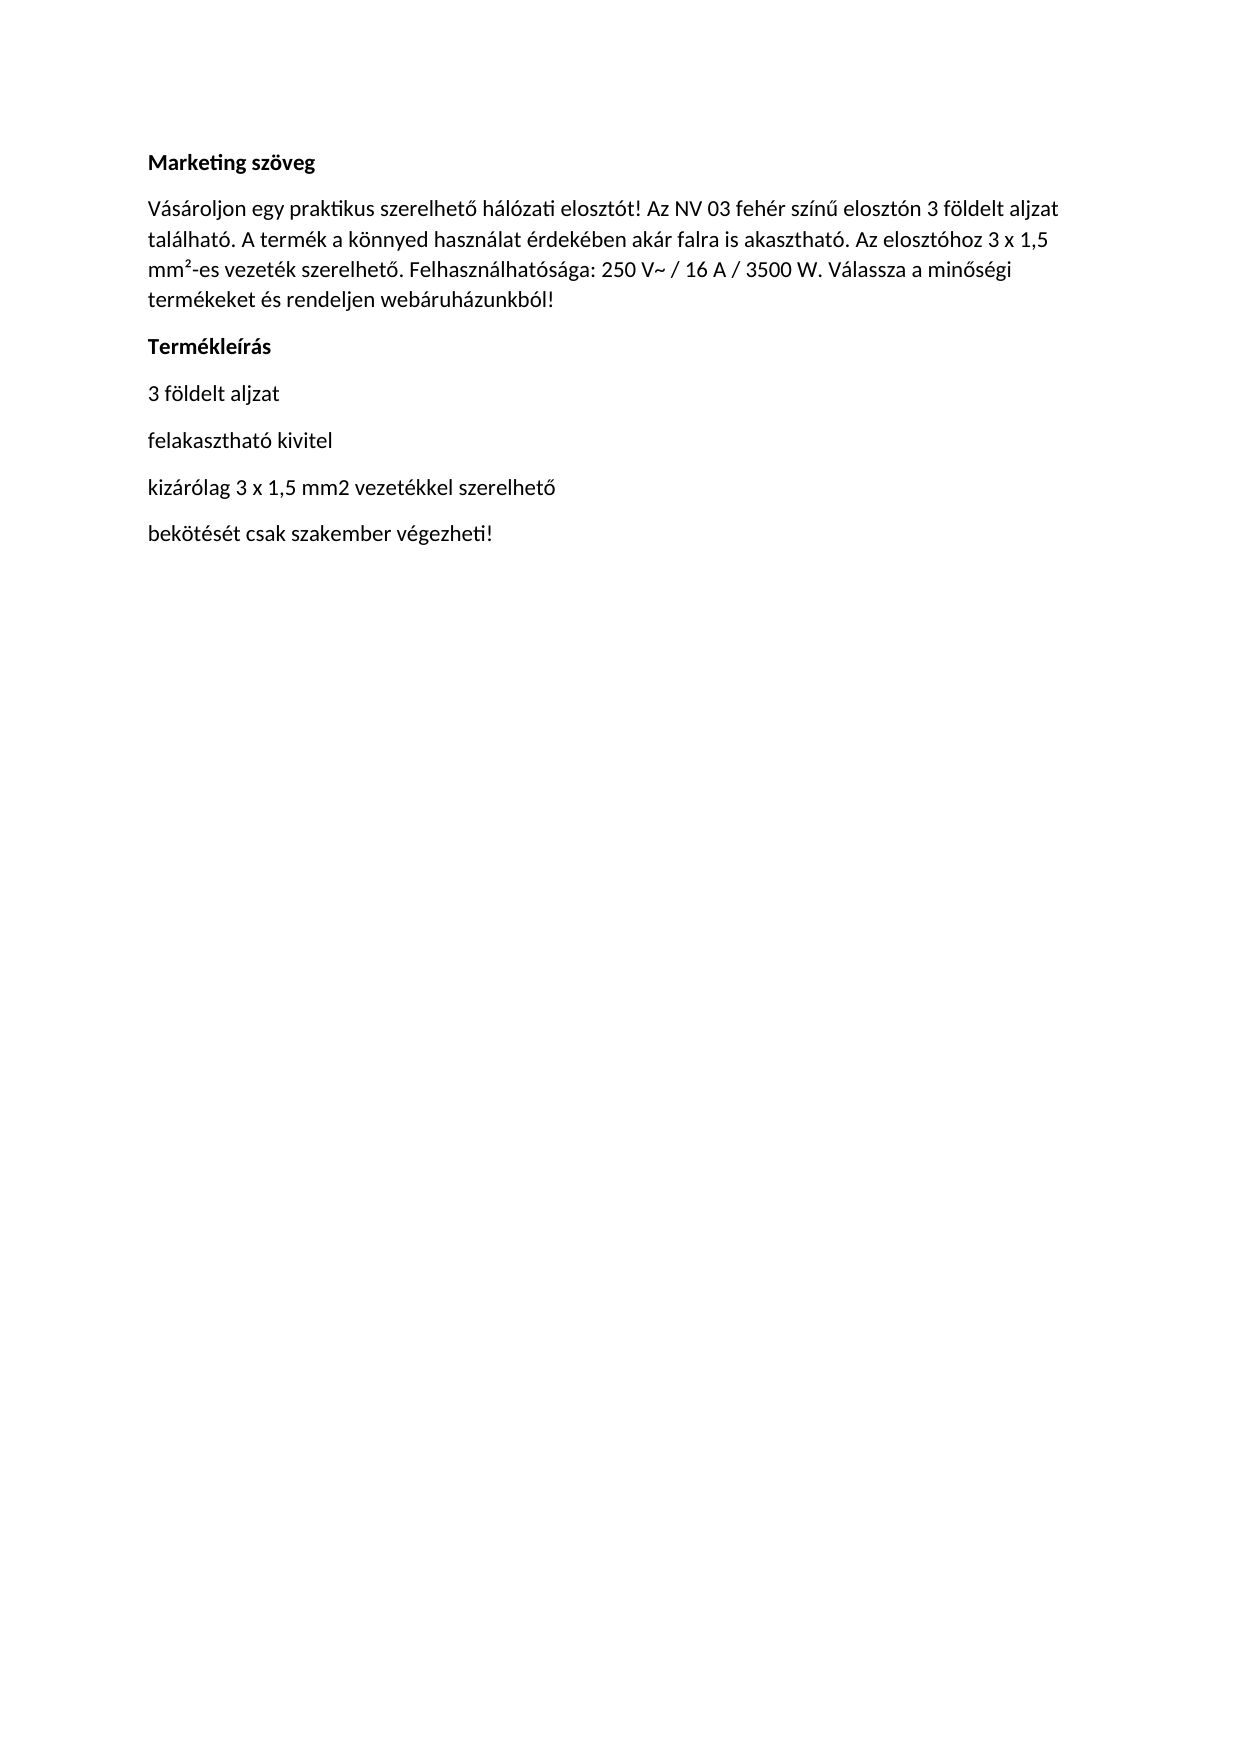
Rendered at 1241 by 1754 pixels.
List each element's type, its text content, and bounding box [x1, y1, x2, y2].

text kizárólag 3 x 1,5 mm2 vezetékkel szerelhető [148, 473, 1093, 501]
text Marketing szöveg [148, 148, 1093, 176]
text 3 földelt aljzat [148, 379, 1093, 407]
text bekötését csak szakember végezheti! [148, 519, 1093, 547]
text Termékleírás [148, 332, 1093, 360]
text felakasztható kivitel [148, 426, 1093, 454]
text Vásároljon egy praktikus szerelhető hálózati elosztót! Az NV 03 fehér színű elosztón 3 földelt aljzat található. A termék a könnyed használat érdekében akár falra is akasztható. Az elosztóhoz 3 x 1,5 mm²-es vezeték szerelhető. Felhasználhatósága: 250 V~ / 16 A / 3500 W. Válassza a minőségi termékeket és rendeljen webáruházunkból! [148, 194, 1093, 313]
